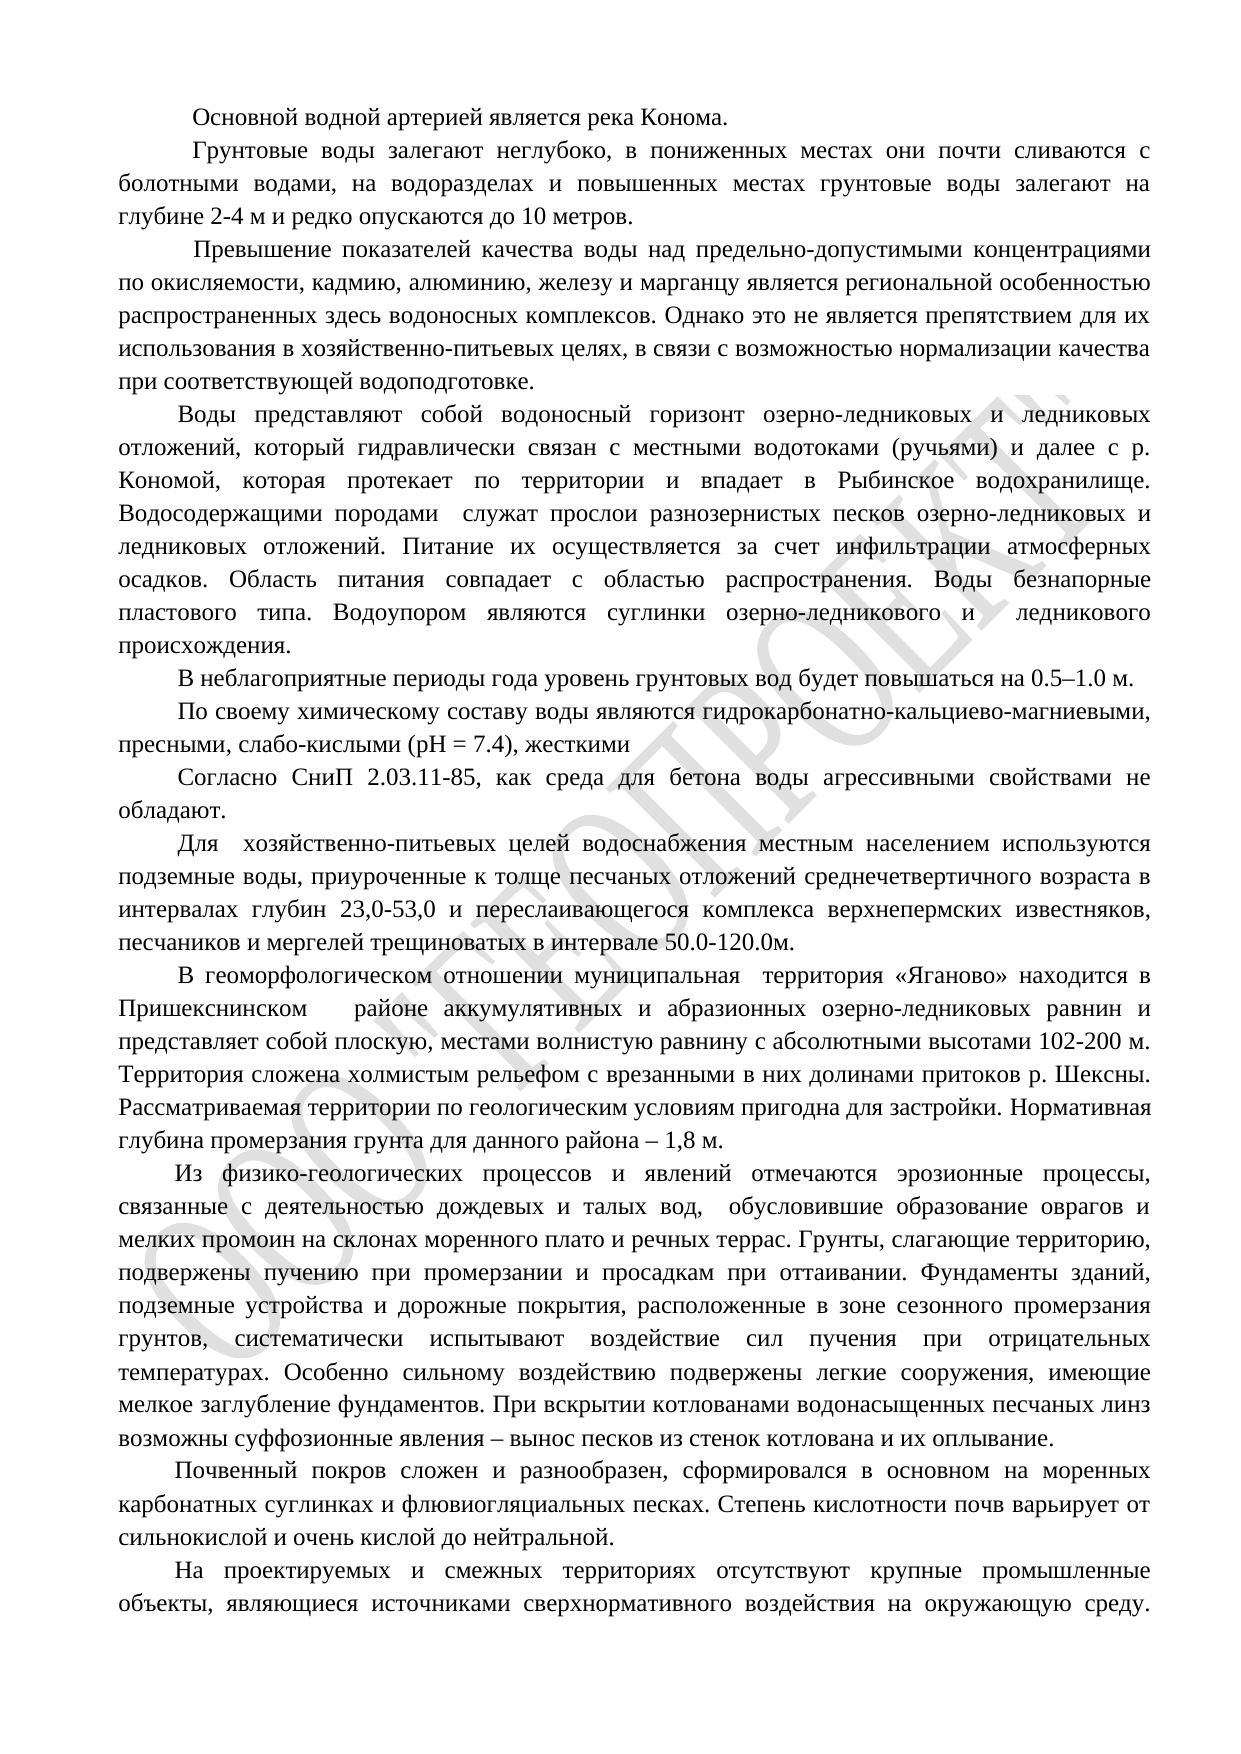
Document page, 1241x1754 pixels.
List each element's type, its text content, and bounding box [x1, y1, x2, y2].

text Почвенный покров сложен и разнообразен, сформировался в основном на моренных карбонатных суглинках и флювиогляциальных песках. Степень кислотности почв варьирует от сильнокислой и очень кислой до нейтральной. [118, 1456, 1152, 1550]
text Превышение показателей качества воды над предельно-допустимыми концентрациями по окисляемости, кадмию, алюминию, железу и марганцу является региональной особенностью распространенных здесь водоносных комплексов. Однако это не является препятствием для их использования в хозяйственно-питьевых целях, в связи с возможностью нормализации качества при соответствующей водоподготовке. [118, 234, 1152, 395]
text Основной водной артерией является река Конома. [118, 102, 1152, 131]
text В геоморфологическом отношении муниципальная территория «Яганово» находится в Пришекснинском районе аккумулятивных и абразионных озерно-ледниковых равнин и представляет собой плоскую, местами волнистую равнину с абсолютными высотами 102-. Территория сложена холмистым рельефом с врезанными в них долинами притоков р. Шексны. Рассматриваемая территории по геологическим условиям пригодна для застройки. Нормативная глубина промерзания грунта для данного района – . [118, 960, 1152, 1154]
text По своему химическому составу воды являются гидрокарбонатно-кальциево-магниевыми, пресными, слабо-кислыми (рН = 7.4), жесткими [118, 696, 1152, 758]
text Воды представляют собой водоносный горизонт озерно-ледниковых и ледниковых отложений, который гидравлически связан с местными водотоками (ручьями) и далее с р. Кономой, которая протекает по территории и впадает в Рыбинское водохранилище. Водосодержащими породами служат прослои разнозернистых песков озерно-ледниковых и ледниковых отложений. Питание их осуществляется за счет инфильтрации атмосферных осадков. Область питания совпадает с областью распространения. Воды безнапорные пластового типа. Водоупором являются суглинки озерно-ледникового и ледникового происхождения. [118, 399, 1152, 659]
text Из физико-геологических процессов и явлений отмечаются эрозионные процессы, связанные с деятельностью дождевых и талых вод, обусловившие образование оврагов и мелких промоин на склонах моренного плато и речных террас. Грунты, слагающие территорию, подвержены пучению при промерзании и просадкам при оттаивании. Фундаменты зданий, подземные устройства и дорожные покрытия, расположенные в зоне сезонного промерзания грунтов, систематически испытывают воздействие сил пучения при отрицательных температурах. Особенно сильному воздействию подвержены легкие сооружения, имеющие мелкое заглубление фундаментов. При вскрытии котлованами водонасыщенных песчаных линз возможны суффозионные явления – вынос песков из стенок котлована и их оплывание. [118, 1158, 1152, 1451]
text Согласно СниП 2.03.11-85, как среда для бетона воды агрессивными свойствами не обладают. [118, 762, 1152, 824]
text Грунтовые воды залегают неглубоко, в пониженных местах они почти сливаются с болотными водами, на водоразделах и повышенных местах грунтовые воды залегают на глубине 2- и редко опускаются до . [118, 135, 1152, 229]
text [118, 1555, 1152, 1616]
text Для хозяйственно-питьевых целей водоснабжения местным населением используются подземные воды, приуроченные к толще песчаных отложений среднечетвертичного возраста в интервалах глубин 23,0-53,0 и переслаивающегося комплекса верхнепермских известняков, песчаников и мергелей трещиноватых в интервале 50.0-120.0м. [118, 828, 1152, 956]
text В неблагоприятные периоды года уровень грунтовых вод будет повышаться на 0.5–1.0 м. [118, 663, 1152, 692]
